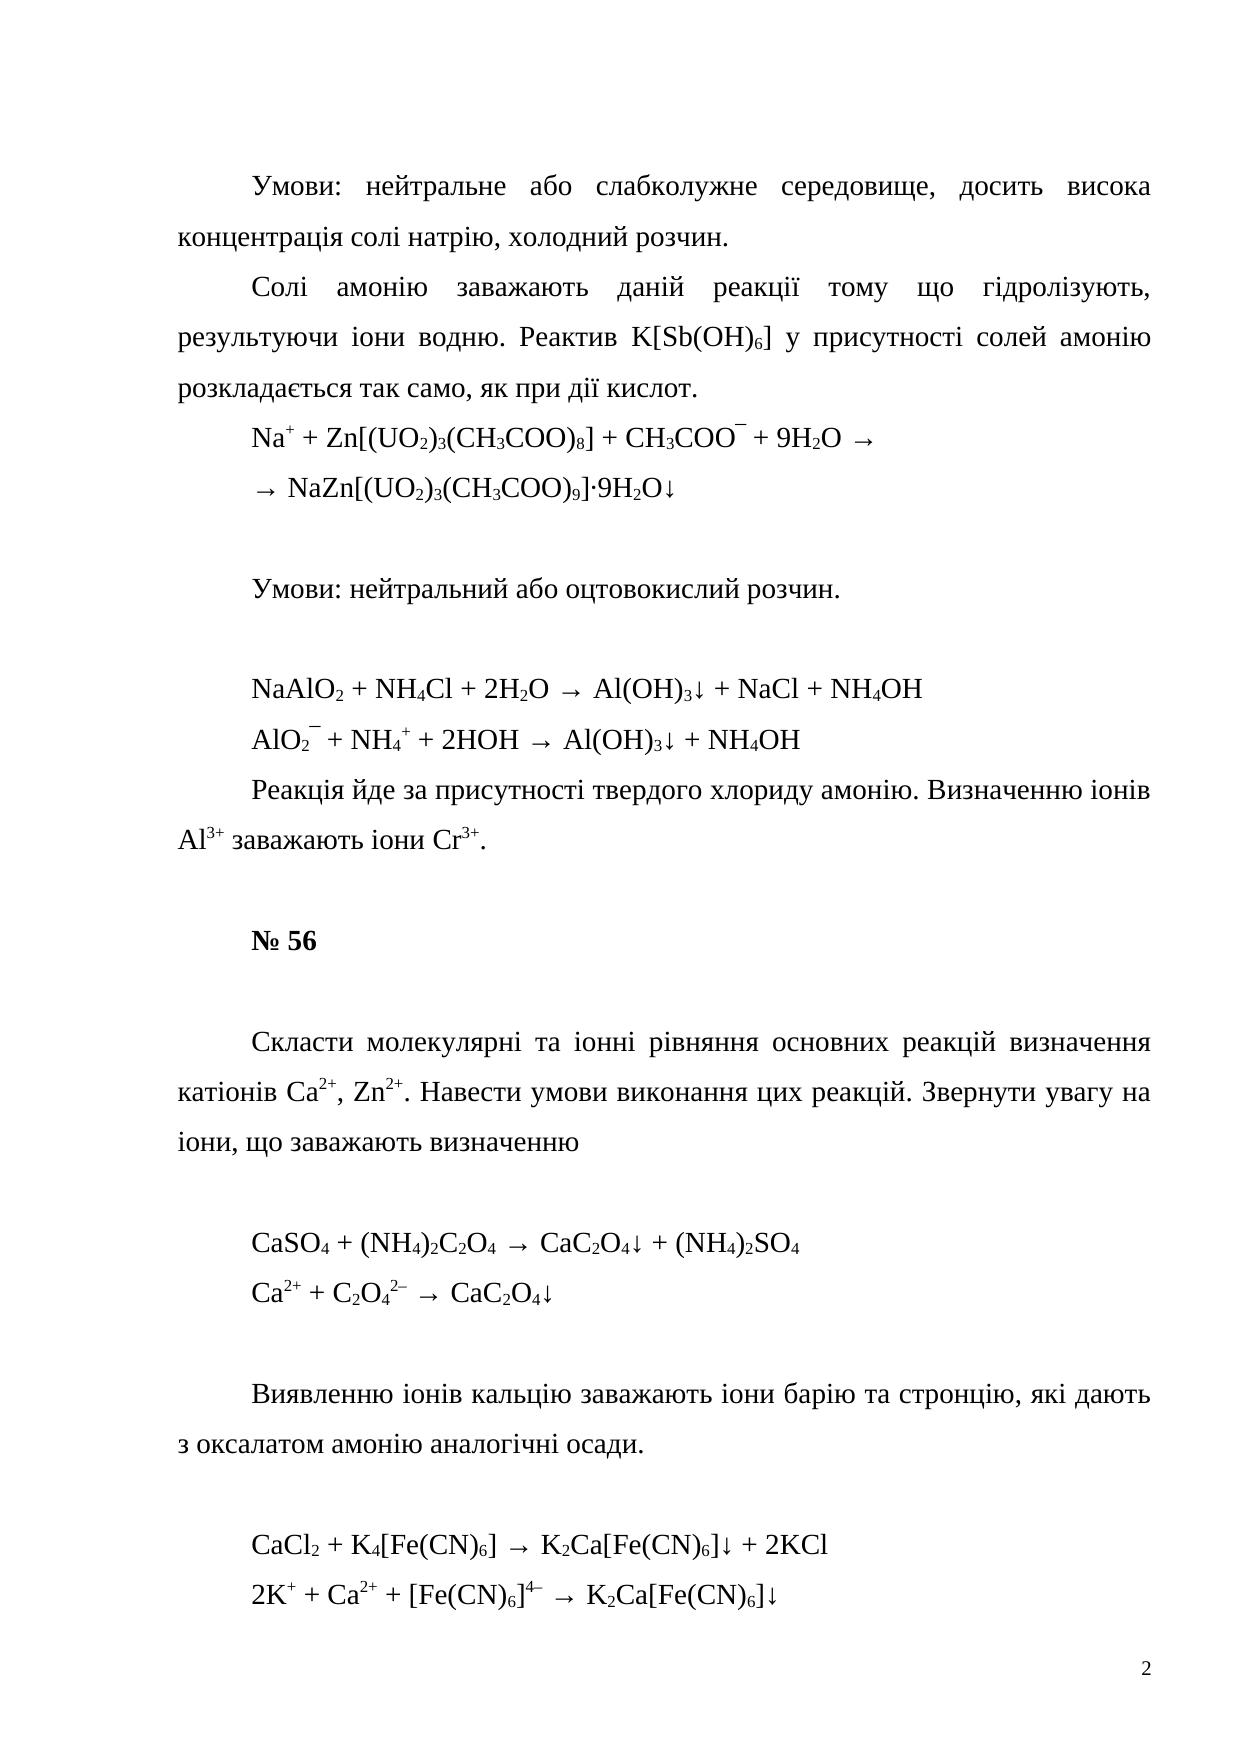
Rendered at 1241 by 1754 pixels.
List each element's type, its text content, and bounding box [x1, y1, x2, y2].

text № 56 [177, 923, 1152, 957]
text Реакція йде за присутності твердого хлориду амонію. Визначенню іонів Al3+ заважають іони Cr3+. [177, 772, 1152, 856]
text Виявленню іонів кальцію заважають іони барію та стронцію, які дають з оксалатом амонію аналогічні осади. [177, 1376, 1152, 1460]
text AlO2‾ + NH4+ + 2HOH → Al(OH)3↓ + NH4OH [177, 722, 1152, 755]
text Умови: нейтральний або оцтовокислий розчин. [177, 571, 1152, 604]
text Скласти молекулярні та іонні рівняння основних реакцій визначення катіонів Ca2+, Zn2+. Навести умови виконання цих реакцій. Звернути увагу на іони, що заважають визначенню [177, 1024, 1152, 1158]
text 2K+ + Ca2+ + [Fe(CN)6]4– → K2Ca[Fe(CN)6]↓ [177, 1577, 1152, 1611]
text CaSO4 + (NH4)2C2O4 → CaC2O4↓ + (NH4)2SO4 [177, 1225, 1152, 1258]
text Солі амонію заважають даній реакції тому що гідролізують, результуючи іони водню. Реактив K[Sb(OH)6] у присутності солей амонію розкладається так само, як при дії кислот. [177, 269, 1152, 403]
text Na+ + Zn[(UO2)3(CH3COO)8] + CH3COO‾ + 9H2O → [177, 420, 1152, 453]
text Умови: нейтральне або слабколужне середовище, досить висока концентрація солі натрію, холодний розчин. [177, 168, 1152, 252]
text CaCl2 + K4[Fe(CN)6] → K2Ca[Fe(CN)6]↓ + 2KCl [177, 1527, 1152, 1560]
text NaAlO2 + NH4Cl + 2H2O → Al(OH)3↓ + NaCl + NH4OH [177, 672, 1152, 705]
text Ca2+ + C2O42– → CaC2O4↓ [177, 1275, 1152, 1309]
text → NaZn[(UO2)3(CH3COO)9]∙9H2O↓ [177, 470, 1152, 504]
